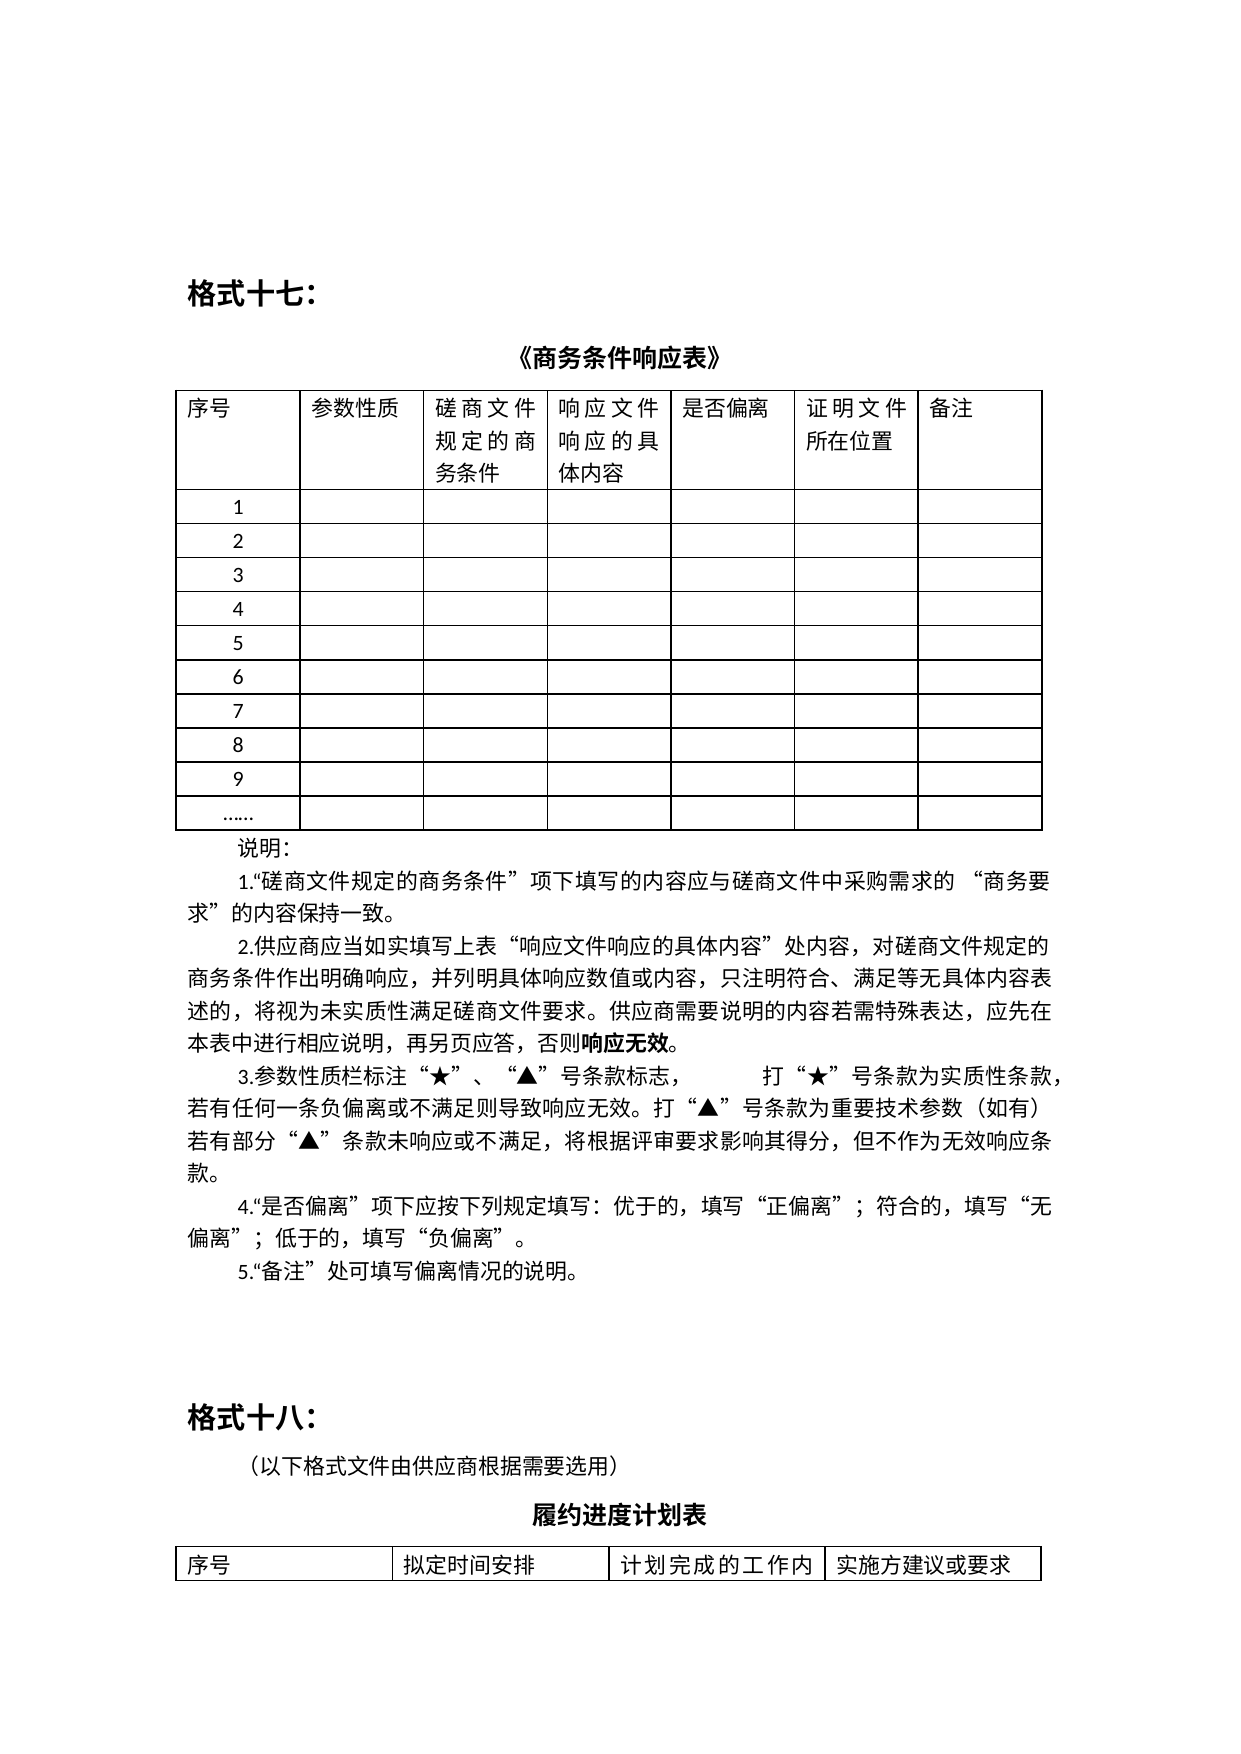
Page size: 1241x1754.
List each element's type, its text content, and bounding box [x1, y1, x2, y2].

table_cell [795, 592, 917, 625]
table_cell [795, 763, 917, 795]
table_cell [301, 524, 423, 557]
table_cell 4 [177, 592, 299, 625]
text 1.“磋商文件规定的商务条件”项下填写的内容应与磋商文件中采购需求的 “商务要求”的内容保持一致。 [187, 863, 1053, 928]
table_cell [301, 763, 423, 795]
table_cell [795, 490, 917, 523]
table_cell [795, 797, 917, 829]
table_cell 8 [177, 729, 299, 761]
table_cell [548, 558, 670, 591]
table_header 序号 [177, 1547, 392, 1580]
table_cell [795, 729, 917, 761]
table_cell [795, 558, 917, 591]
table_cell [919, 626, 1041, 659]
table_cell [301, 729, 423, 761]
table_cell [672, 661, 794, 693]
table_cell [548, 661, 670, 693]
text 格式十七： [187, 259, 1053, 324]
table_cell [548, 626, 670, 659]
text （以下格式文件由供应商根据需要选用） [187, 1448, 1053, 1481]
table_cell [795, 661, 917, 693]
table_cell [672, 797, 794, 829]
text 2.供应商应当如实填写上表“响应文件响应的具体内容”处内容，对磋商文件规定的商务条件作出明确响应，并列明具体响应数值或内容，只注明符合、满足等无具体内容表述的，将视为未实质性满足磋商文件要求。供应商需要说明的内容若需特殊表达，应先在本表中进行相应说明，再另页应答，否则响应无效。 [187, 928, 1053, 1058]
table_cell [672, 763, 794, 795]
table_header 序号 [177, 391, 299, 488]
table_header 证明文件所在位置 [795, 391, 917, 488]
table_cell 6 [177, 661, 299, 693]
table_cell [919, 524, 1041, 557]
table_cell [672, 729, 794, 761]
table_cell [919, 661, 1041, 693]
table_cell [301, 592, 423, 625]
table_cell [548, 729, 670, 761]
table_header 拟定时间安排 [393, 1547, 608, 1580]
table_cell [424, 558, 547, 591]
table_header 是否偏离 [672, 391, 794, 488]
table_cell [672, 695, 794, 727]
table_cell [672, 592, 794, 625]
table_cell [548, 763, 670, 795]
table_cell [424, 661, 547, 693]
table_cell [424, 797, 547, 829]
text 履约进度计划表 [187, 1481, 1053, 1546]
text 格式十八： [187, 1383, 1053, 1448]
table_cell [424, 729, 547, 761]
table_cell [548, 695, 670, 727]
table_cell [672, 490, 794, 523]
table_cell [301, 695, 423, 727]
text 4.“是否偏离”项下应按下列规定填写：优于的，填写“正偏离”；符合的，填写“无偏离”；低于的，填写“负偏离”。 [187, 1188, 1053, 1253]
table_cell [424, 490, 547, 523]
table_cell [548, 797, 670, 829]
table_cell [301, 490, 423, 523]
table_header 实施方建议或要求 [826, 1547, 1040, 1580]
table_cell [919, 695, 1041, 727]
table_cell [795, 695, 917, 727]
table_cell [919, 729, 1041, 761]
table_cell [301, 797, 423, 829]
text 5.“备注”处可填写偏离情况的说明。 [187, 1253, 1053, 1286]
table_cell [424, 763, 547, 795]
table_cell …… [177, 797, 299, 829]
table_cell 1 [177, 490, 299, 523]
text 《商务条件响应表》 [187, 324, 1053, 389]
table_cell [919, 558, 1041, 591]
table_cell [672, 558, 794, 591]
table_cell [548, 490, 670, 523]
table_cell [548, 524, 670, 557]
table_cell [424, 524, 547, 557]
table_cell [795, 626, 917, 659]
table_header 磋商文件规定的商务条件 [424, 391, 547, 488]
table_cell 5 [177, 626, 299, 659]
table_cell [672, 524, 794, 557]
table_header 响应文件响应的具体内容 [548, 391, 670, 488]
table_header 参数性质 [301, 391, 423, 488]
table_cell 7 [177, 695, 299, 727]
table_cell [301, 626, 423, 659]
table_header 备注 [919, 391, 1041, 488]
text 说明： [187, 831, 1053, 863]
table_cell [424, 592, 547, 625]
table_cell 9 [177, 763, 299, 795]
table_cell [795, 524, 917, 557]
table_cell [301, 558, 423, 591]
text 3.参数性质栏标注“★”、“▲”号条款标志， 打“★”号条款为实质性条款，若有任何一条负偏离或不满足则导致响应无效。打“▲”号条款为重要技术参数（如有），若有部分“▲”条款未响应或不满足，将根据评审要求影响其得分，但不作为无效响应条款。 [187, 1058, 1053, 1188]
table_cell 3 [177, 558, 299, 591]
table_cell [672, 626, 794, 659]
table_cell [548, 592, 670, 625]
table_cell [301, 661, 423, 693]
table_cell [919, 592, 1041, 625]
table_header 计划完成的工作内容 [610, 1547, 824, 1580]
table_cell 2 [177, 524, 299, 557]
table_cell [919, 763, 1041, 795]
table_cell [919, 797, 1041, 829]
table_cell [424, 695, 547, 727]
table_cell [919, 490, 1041, 523]
table_cell [424, 626, 547, 659]
